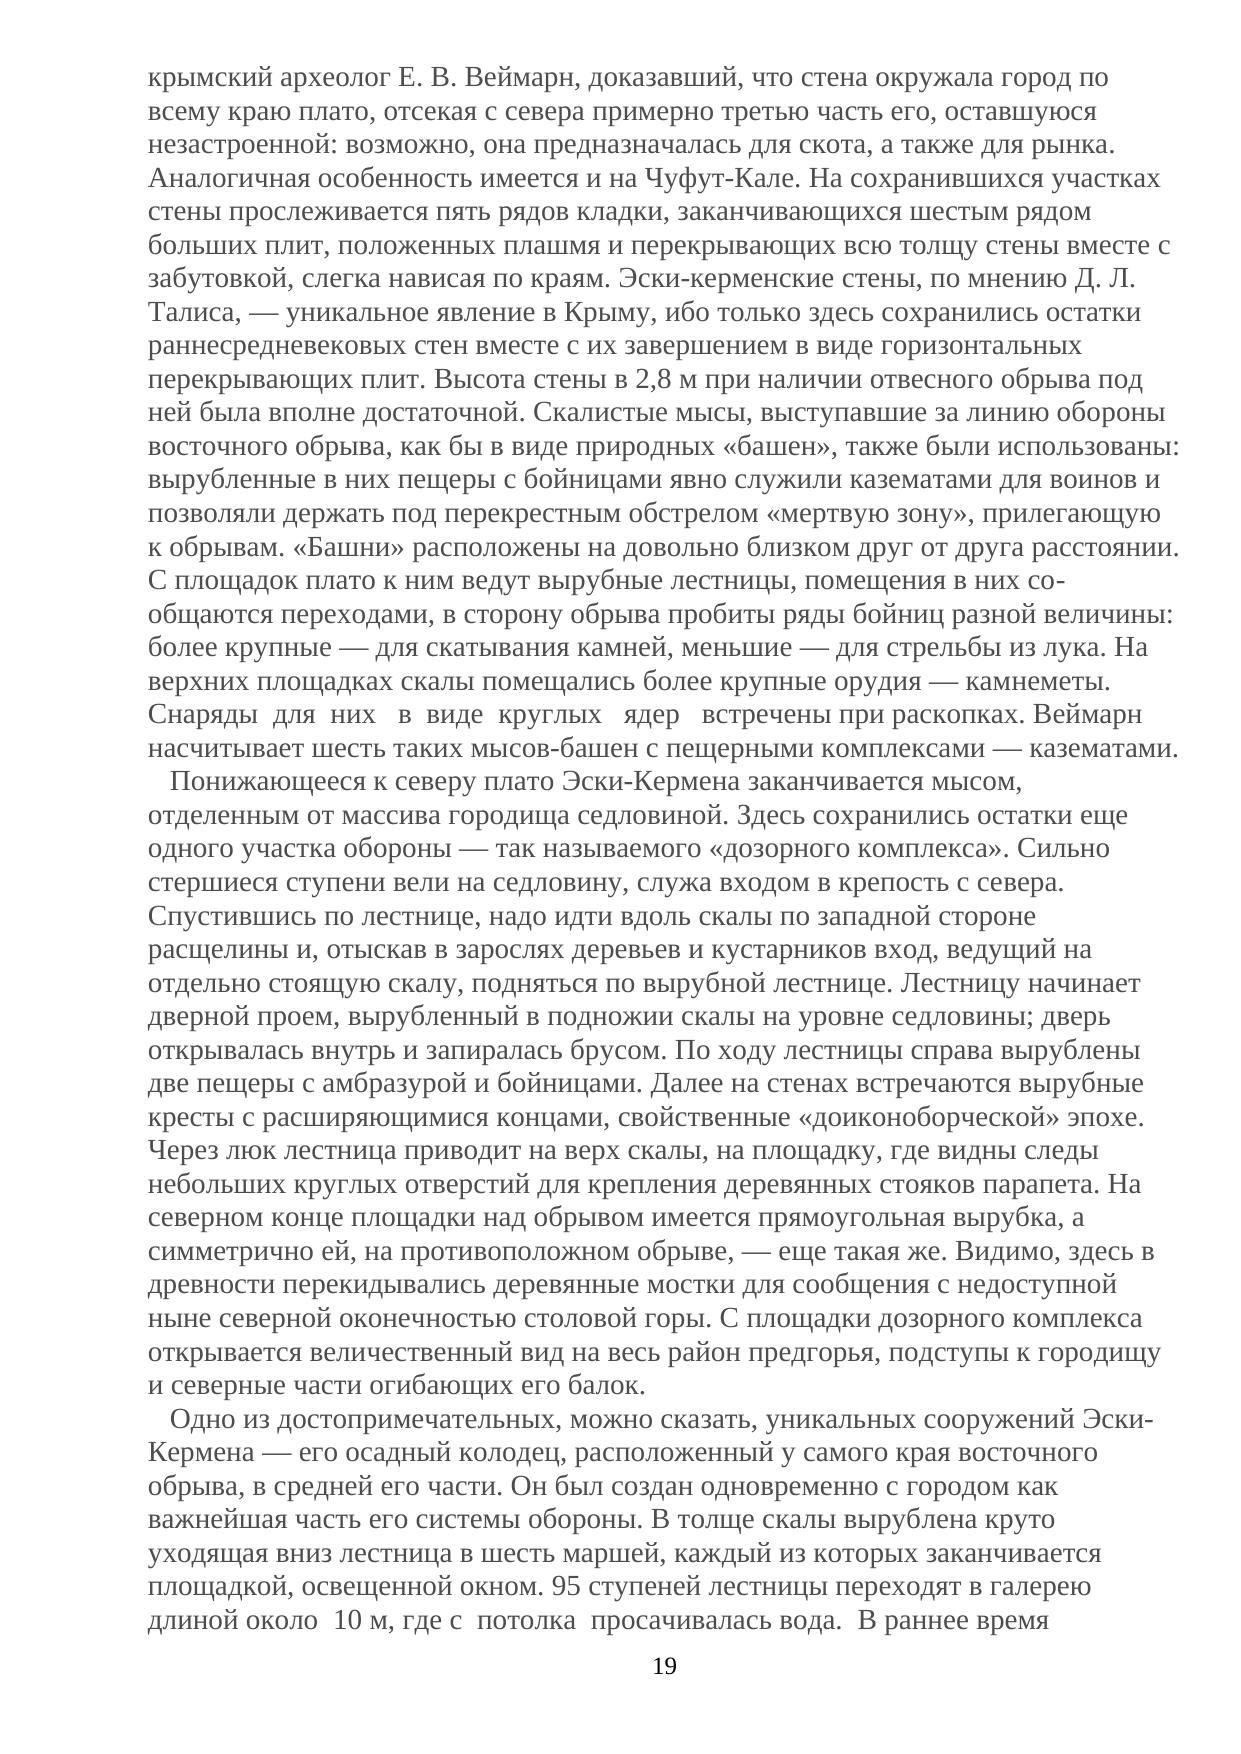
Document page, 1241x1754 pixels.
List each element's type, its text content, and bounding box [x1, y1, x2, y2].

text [148, 59, 1181, 763]
text Понижающееся к северу плато Эски-Кермена заканчивается мысом, отделенным от массива городища седловиной. Здесь сохранились остатки еще одного участка обороны — так называемого «дозорного комплекса». Сильно стершиеся ступени вели на седловину, служа входом в крепость с севера. Спустившись по лестнице, надо идти вдоль скалы по западной стороне расщелины и, отыскав в зарослях деревьев и кустарников вход, ведущий на отдельно стоящую скалу, подняться по вырубной лестнице. Лестницу начинает дверной проем, вырубленный в подножии скалы на уровне седловины; дверь открывалась внутрь и запиралась брусом. По ходу лестницы справа вырублены две пещеры с амбразурой и бойницами. Далее на стенах встречаются вырубные кресты с расширяющимися концами, свойственные «доиконоборческой» эпохе. Через люк лестница приводит на верх скалы, на площадку, где видны следы небольших круглых отверстий для крепления деревянных стояков парапета. На северном конце площадки над обрывом имеется прямоугольная вырубка, а симметрично ей, на противоположном обрыве, — еще такая же. Видимо, здесь в древности перекидывались деревянные мостки для сообщения с недоступной ныне северной оконечностью столовой горы. С площадки дозорного комплекса открывается величественный вид на весь район предгорья, подступы к городищу и северные части огибающих его балок. [148, 763, 1181, 1401]
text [148, 1401, 1181, 1636]
